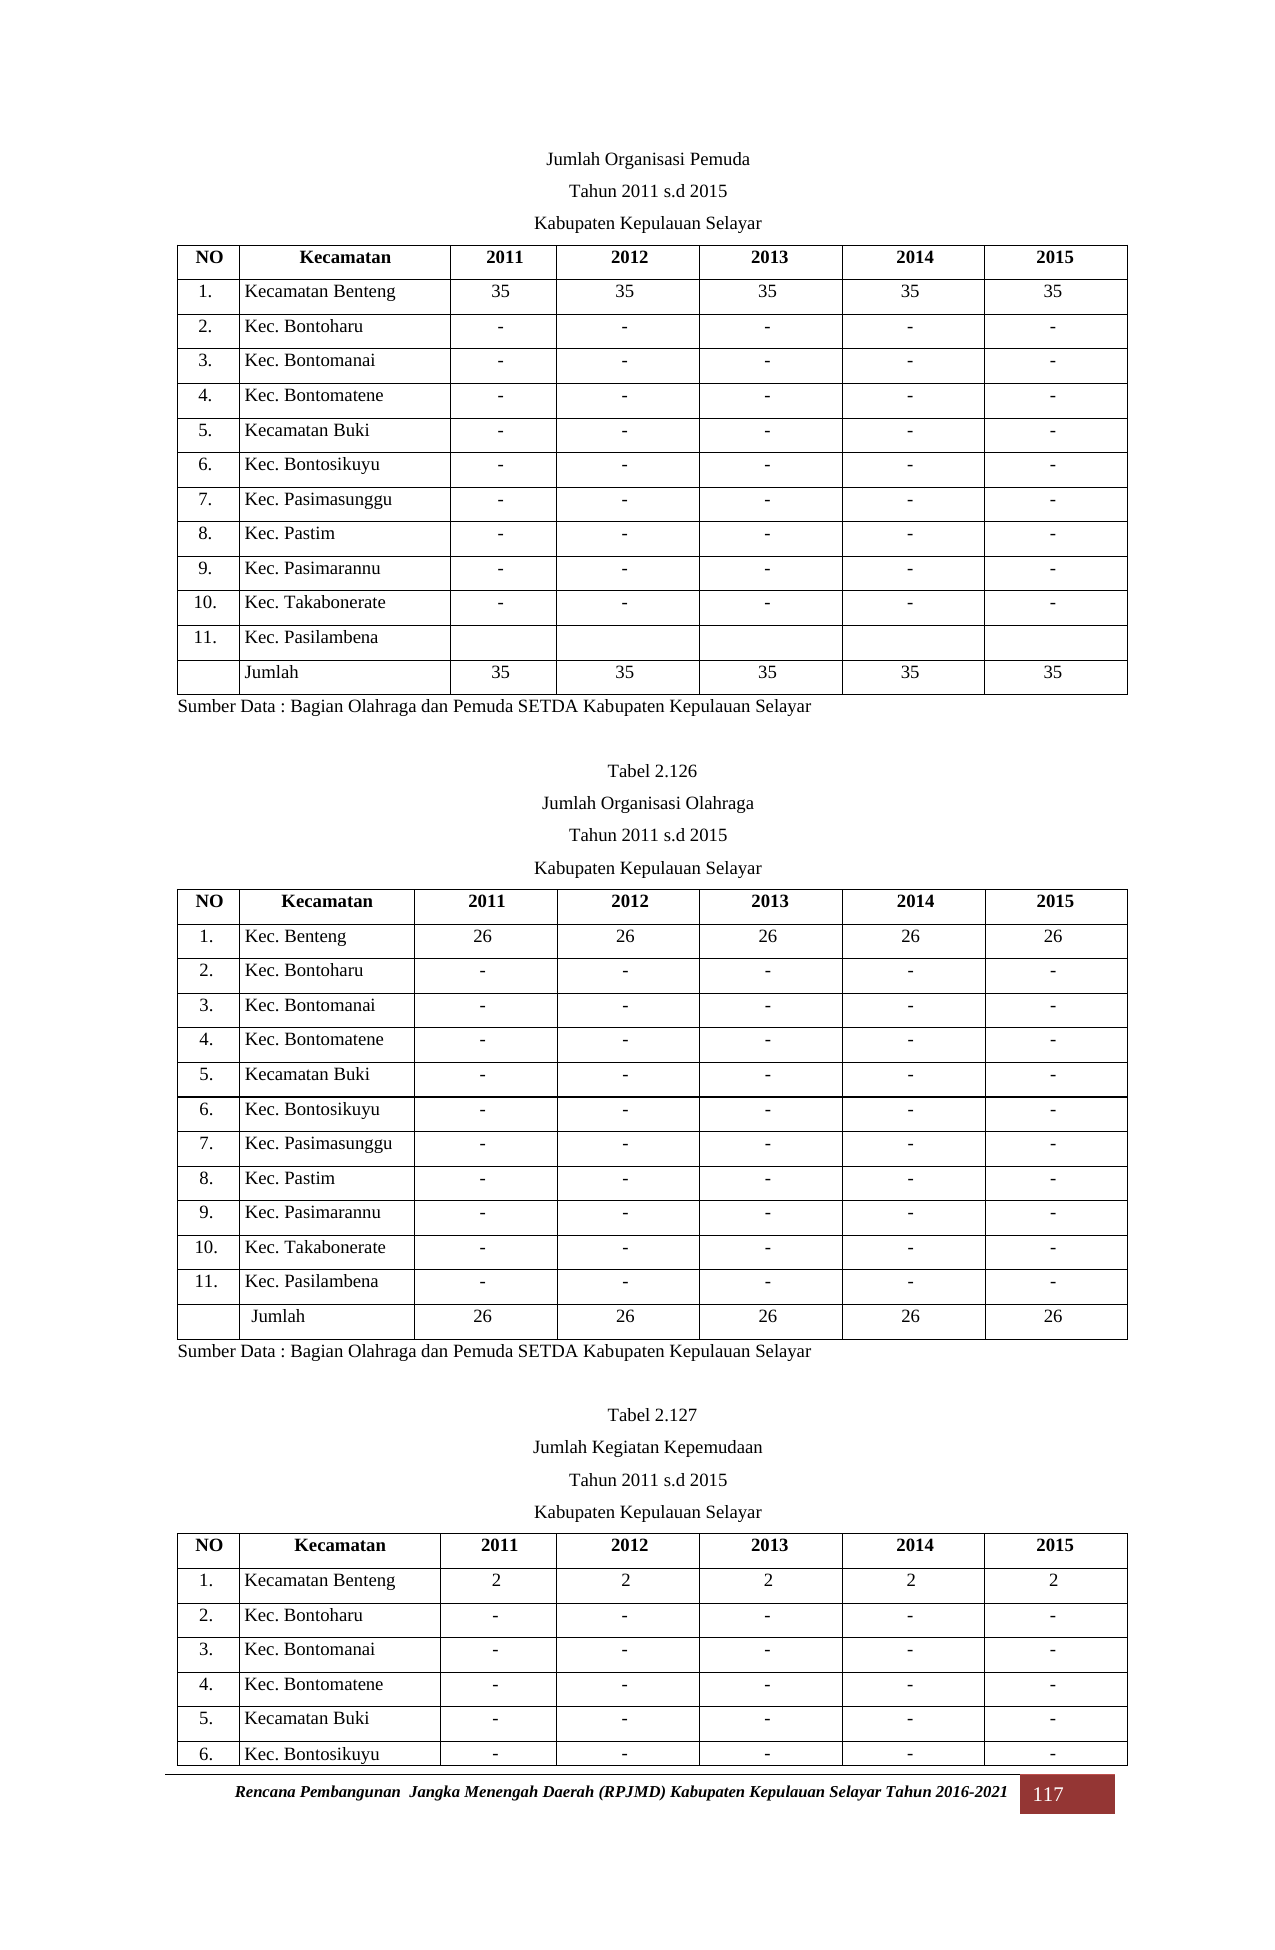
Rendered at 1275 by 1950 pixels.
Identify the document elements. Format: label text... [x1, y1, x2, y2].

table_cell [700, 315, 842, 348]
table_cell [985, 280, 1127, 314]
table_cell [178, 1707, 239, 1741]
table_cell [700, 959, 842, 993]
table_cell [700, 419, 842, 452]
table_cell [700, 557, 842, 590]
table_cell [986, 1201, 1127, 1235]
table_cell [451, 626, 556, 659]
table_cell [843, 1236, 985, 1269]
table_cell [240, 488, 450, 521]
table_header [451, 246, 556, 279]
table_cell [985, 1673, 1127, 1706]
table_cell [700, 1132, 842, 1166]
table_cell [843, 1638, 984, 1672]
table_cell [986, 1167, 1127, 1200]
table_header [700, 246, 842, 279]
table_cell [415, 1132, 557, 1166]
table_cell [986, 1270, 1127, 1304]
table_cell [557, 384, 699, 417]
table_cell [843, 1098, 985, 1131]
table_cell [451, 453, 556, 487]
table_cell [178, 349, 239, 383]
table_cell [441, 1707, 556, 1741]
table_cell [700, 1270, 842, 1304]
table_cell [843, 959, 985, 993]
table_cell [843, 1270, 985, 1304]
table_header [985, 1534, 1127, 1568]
text Sumber Data : Bagian Olahraga dan Pemuda SETDA Kabupaten Kepulauan Selayar [177, 1340, 1127, 1361]
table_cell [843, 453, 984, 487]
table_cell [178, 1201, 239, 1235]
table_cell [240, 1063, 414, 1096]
text Kabupaten Kepulauan Selayar [177, 1501, 1118, 1523]
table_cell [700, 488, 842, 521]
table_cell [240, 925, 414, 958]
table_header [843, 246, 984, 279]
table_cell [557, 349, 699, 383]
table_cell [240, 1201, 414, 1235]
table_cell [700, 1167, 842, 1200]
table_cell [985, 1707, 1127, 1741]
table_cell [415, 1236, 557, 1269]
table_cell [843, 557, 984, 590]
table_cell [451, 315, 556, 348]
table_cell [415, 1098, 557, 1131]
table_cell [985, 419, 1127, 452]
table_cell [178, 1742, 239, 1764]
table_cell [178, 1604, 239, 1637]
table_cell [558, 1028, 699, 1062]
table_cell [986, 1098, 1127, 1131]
text Tahun 2011 s.d 2015 [177, 824, 1118, 846]
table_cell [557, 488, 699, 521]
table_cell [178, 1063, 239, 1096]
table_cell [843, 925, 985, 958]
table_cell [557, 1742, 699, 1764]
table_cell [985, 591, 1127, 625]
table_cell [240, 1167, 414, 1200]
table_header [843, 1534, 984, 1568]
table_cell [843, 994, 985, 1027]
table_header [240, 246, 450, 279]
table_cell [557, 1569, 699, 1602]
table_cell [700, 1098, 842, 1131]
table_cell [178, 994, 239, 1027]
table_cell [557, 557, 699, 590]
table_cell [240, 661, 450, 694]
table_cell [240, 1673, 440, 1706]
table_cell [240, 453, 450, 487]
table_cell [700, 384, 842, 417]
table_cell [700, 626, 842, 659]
text Kabupaten Kepulauan Selayar [177, 212, 1118, 234]
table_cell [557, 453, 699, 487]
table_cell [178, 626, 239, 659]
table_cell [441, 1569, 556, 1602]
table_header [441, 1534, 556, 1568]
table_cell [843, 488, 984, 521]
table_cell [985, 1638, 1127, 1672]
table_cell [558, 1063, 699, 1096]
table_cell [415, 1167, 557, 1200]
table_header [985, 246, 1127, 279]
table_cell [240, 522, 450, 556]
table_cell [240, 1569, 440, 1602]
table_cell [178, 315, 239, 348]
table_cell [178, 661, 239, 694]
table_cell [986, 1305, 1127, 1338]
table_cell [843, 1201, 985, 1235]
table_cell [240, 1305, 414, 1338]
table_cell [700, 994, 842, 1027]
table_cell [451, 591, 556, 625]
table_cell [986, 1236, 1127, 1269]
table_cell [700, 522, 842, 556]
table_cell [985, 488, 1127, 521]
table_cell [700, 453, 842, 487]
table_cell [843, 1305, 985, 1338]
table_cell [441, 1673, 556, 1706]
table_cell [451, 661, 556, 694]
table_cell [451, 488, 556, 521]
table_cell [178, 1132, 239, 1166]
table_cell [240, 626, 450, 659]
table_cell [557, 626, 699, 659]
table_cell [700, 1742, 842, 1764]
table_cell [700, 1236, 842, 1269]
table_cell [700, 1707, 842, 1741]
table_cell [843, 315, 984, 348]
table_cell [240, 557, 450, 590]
text Jumlah Organisasi Olahraga [177, 792, 1118, 814]
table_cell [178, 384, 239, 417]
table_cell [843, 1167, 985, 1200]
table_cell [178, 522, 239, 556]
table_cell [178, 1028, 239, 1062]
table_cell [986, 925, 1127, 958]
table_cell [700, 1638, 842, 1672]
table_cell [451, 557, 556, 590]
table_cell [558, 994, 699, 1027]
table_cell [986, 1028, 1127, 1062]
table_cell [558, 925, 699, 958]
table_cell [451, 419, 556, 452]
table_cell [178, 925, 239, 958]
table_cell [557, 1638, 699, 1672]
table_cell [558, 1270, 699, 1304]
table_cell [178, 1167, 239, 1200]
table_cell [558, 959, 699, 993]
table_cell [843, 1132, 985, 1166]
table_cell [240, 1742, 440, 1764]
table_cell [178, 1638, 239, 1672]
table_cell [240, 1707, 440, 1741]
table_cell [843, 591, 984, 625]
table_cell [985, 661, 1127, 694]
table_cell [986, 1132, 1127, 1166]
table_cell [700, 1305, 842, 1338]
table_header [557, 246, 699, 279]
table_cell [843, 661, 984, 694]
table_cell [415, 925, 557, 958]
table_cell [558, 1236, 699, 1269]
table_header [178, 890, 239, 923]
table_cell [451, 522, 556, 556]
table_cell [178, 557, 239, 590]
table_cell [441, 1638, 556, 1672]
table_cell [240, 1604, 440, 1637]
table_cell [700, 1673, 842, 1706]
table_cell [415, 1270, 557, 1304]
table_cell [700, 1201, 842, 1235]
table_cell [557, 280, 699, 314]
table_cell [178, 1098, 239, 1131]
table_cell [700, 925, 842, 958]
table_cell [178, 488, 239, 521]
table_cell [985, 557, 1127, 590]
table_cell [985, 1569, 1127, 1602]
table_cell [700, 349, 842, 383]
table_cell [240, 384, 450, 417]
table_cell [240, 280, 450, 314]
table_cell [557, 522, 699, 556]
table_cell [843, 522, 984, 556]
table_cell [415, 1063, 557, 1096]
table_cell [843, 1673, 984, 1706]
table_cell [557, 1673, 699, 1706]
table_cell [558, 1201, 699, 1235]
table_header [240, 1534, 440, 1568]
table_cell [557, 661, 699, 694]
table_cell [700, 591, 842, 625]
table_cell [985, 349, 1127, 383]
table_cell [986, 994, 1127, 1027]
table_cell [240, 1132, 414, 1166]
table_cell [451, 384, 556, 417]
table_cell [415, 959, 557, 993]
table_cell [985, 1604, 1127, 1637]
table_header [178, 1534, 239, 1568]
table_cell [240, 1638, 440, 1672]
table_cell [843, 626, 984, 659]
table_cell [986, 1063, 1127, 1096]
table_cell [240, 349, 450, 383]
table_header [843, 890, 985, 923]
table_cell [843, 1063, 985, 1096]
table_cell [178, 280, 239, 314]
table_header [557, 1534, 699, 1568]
text Kabupaten Kepulauan Selayar [177, 857, 1118, 878]
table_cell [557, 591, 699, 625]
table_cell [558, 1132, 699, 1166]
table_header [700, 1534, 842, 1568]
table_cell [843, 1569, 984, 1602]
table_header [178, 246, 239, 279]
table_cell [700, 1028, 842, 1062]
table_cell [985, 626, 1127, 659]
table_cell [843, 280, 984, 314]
text Tahun 2011 s.d 2015 [177, 180, 1118, 202]
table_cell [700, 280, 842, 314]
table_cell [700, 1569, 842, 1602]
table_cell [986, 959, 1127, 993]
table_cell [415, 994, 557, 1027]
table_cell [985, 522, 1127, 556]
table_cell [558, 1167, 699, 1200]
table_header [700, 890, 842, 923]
text Tahun 2011 s.d 2015 [177, 1469, 1118, 1490]
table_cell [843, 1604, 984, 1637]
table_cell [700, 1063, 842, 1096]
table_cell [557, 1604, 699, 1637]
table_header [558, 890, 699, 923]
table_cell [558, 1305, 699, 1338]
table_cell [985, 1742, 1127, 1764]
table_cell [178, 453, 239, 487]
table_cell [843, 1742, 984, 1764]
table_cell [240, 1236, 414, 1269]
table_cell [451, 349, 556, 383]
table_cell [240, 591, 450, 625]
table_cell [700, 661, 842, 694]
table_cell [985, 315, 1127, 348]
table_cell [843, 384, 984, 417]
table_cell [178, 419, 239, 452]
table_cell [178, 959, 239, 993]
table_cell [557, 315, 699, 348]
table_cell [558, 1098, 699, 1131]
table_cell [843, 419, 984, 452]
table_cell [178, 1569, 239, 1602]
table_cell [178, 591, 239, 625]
text Sumber Data : Bagian Olahraga dan Pemuda SETDA Kabupaten Kepulauan Selayar [177, 695, 1127, 717]
text Jumlah Kegiatan Kepemudaan [177, 1436, 1118, 1458]
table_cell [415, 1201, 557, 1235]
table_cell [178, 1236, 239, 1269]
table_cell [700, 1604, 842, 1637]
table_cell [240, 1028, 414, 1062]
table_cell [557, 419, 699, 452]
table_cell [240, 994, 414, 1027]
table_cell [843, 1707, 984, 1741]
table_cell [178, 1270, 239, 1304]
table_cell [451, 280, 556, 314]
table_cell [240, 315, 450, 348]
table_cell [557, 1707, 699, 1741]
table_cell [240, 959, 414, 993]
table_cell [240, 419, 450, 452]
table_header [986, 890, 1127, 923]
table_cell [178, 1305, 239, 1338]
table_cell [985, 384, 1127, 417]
text Tabel 2.127 [177, 1404, 1127, 1426]
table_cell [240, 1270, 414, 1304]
text Tabel 2.126 [177, 760, 1127, 781]
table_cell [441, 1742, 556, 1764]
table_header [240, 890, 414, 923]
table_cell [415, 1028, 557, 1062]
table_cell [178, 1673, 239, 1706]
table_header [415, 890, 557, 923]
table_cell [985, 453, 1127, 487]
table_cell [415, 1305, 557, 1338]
text Jumlah Organisasi Pemuda [177, 148, 1118, 169]
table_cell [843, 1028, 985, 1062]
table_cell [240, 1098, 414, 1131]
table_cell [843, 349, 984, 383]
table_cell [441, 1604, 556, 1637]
